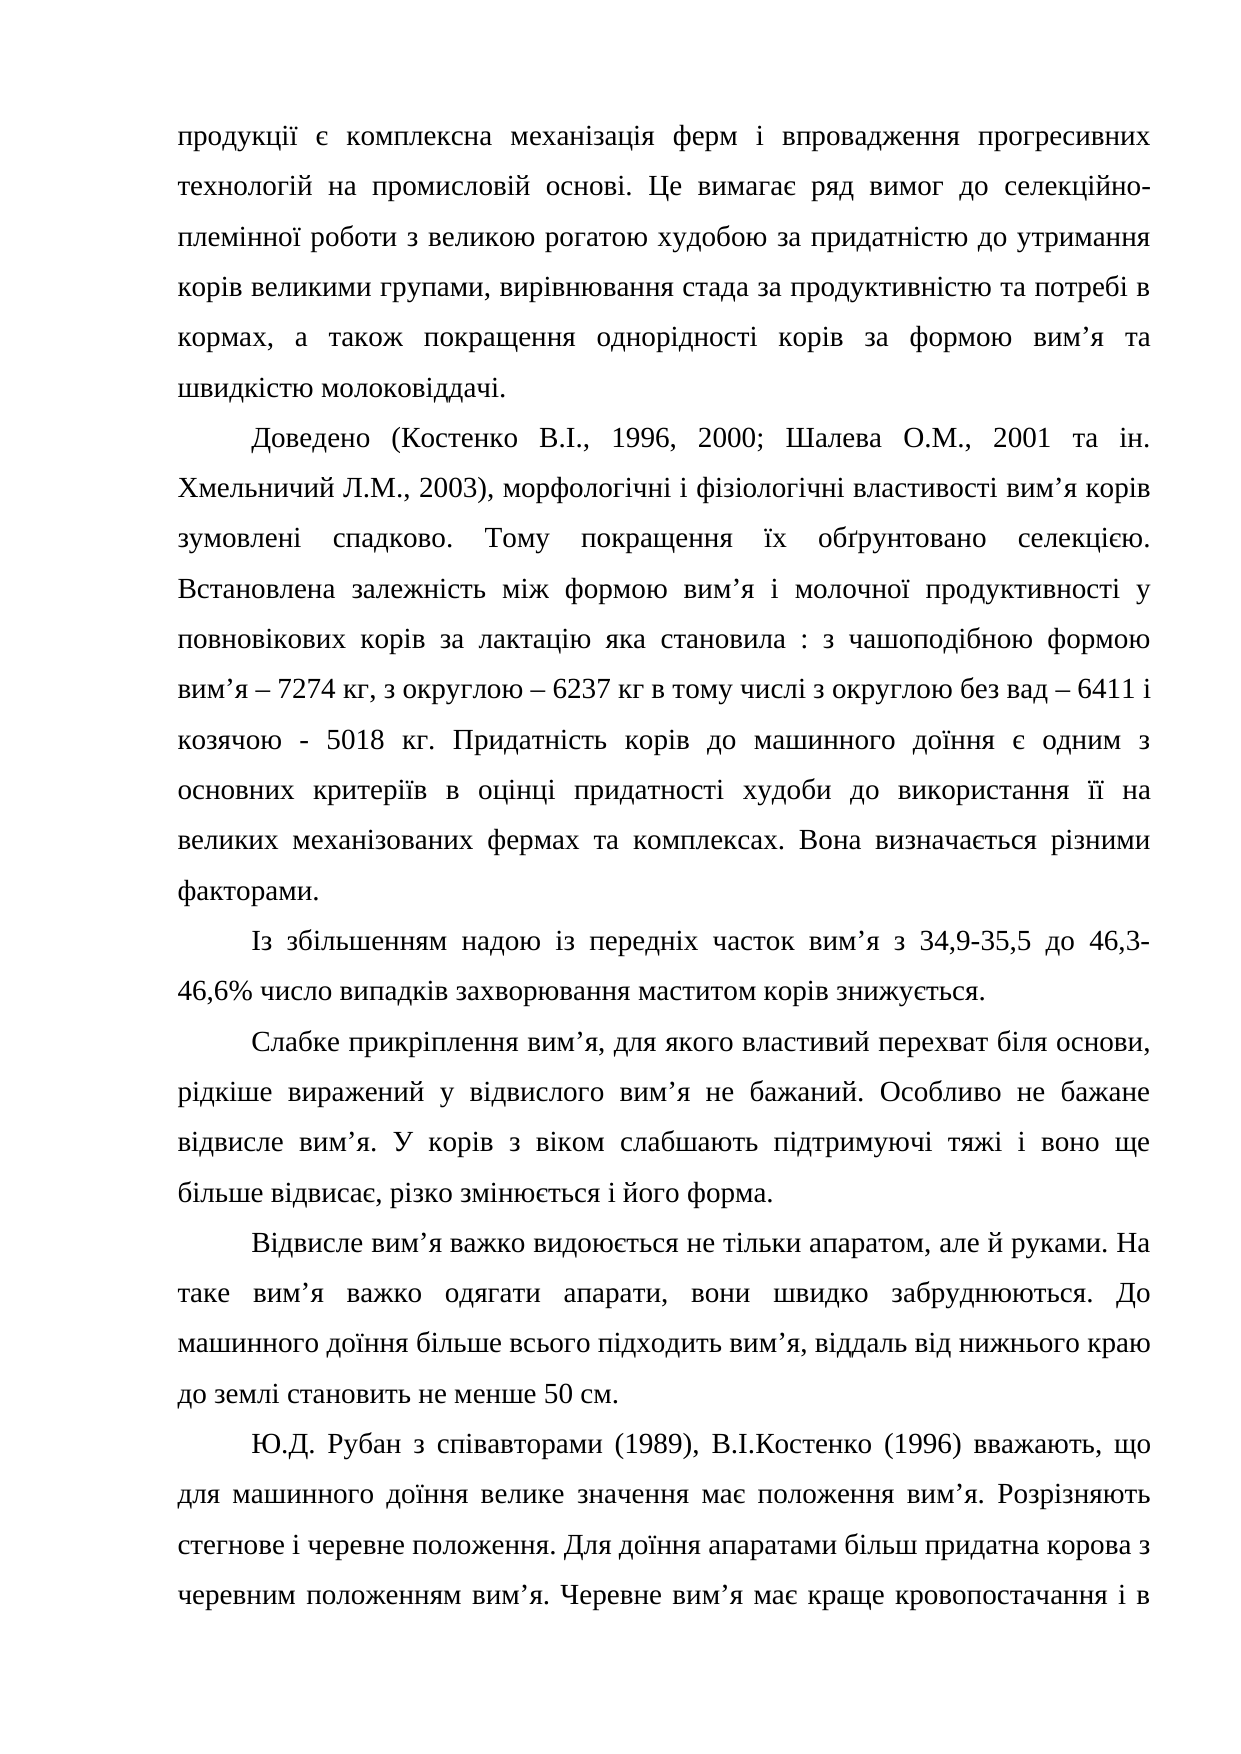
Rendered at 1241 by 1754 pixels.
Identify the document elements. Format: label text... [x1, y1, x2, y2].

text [177, 1426, 1152, 1611]
text Із збільшенням надою із передніх часток вим’я з 34,9-35,5 до 46,3-46,6% число випадків захворювання маститом корів знижується. [177, 923, 1152, 1007]
text Доведено (Костенко В.І., 1996, 2000; Шалева О.М., 2001 та ін. Хмельничий Л.М., 2003), морфологічні і фізіологічні властивості вим’я корів зумовлені спадково. Тому покращення їх обґрунтовано селекцією. Встановлена залежність між формою вим’я і молочної продуктивності у повновікових корів за лактацію яка становила : з чашоподібною формою вим’я – 7274 кг, з округлою – 6237 кг в тому числі з округлою без вад – 6411 і козячою - 5018 кг. Придатність корів до машинного доїння є одним з основних критеріїв в оцінці придатності худоби до використання її на великих механізованих фермах та комплексах. Вона визначається різними факторами. [177, 420, 1152, 906]
text Слабке прикріплення вим’я, для якого властивий перехват біля основи, рідкіше виражений у відвислого вим’я не бажаний. Особливо не бажане відвисле вим’я. У корів з віком слабшають підтримуючі тяжі і воно ще більше відвисає, різко змінюється і його форма. [177, 1024, 1152, 1208]
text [177, 118, 1152, 403]
text Відвисле вим’я важко видоюється не тільки апаратом, але й руками. На таке вим’я важко одягати апарати, вони швидко забруднюються. До машинного доїння більше всього підходить вим’я, віддаль від нижнього краю до землі становить не менше 50 см. [177, 1225, 1152, 1409]
